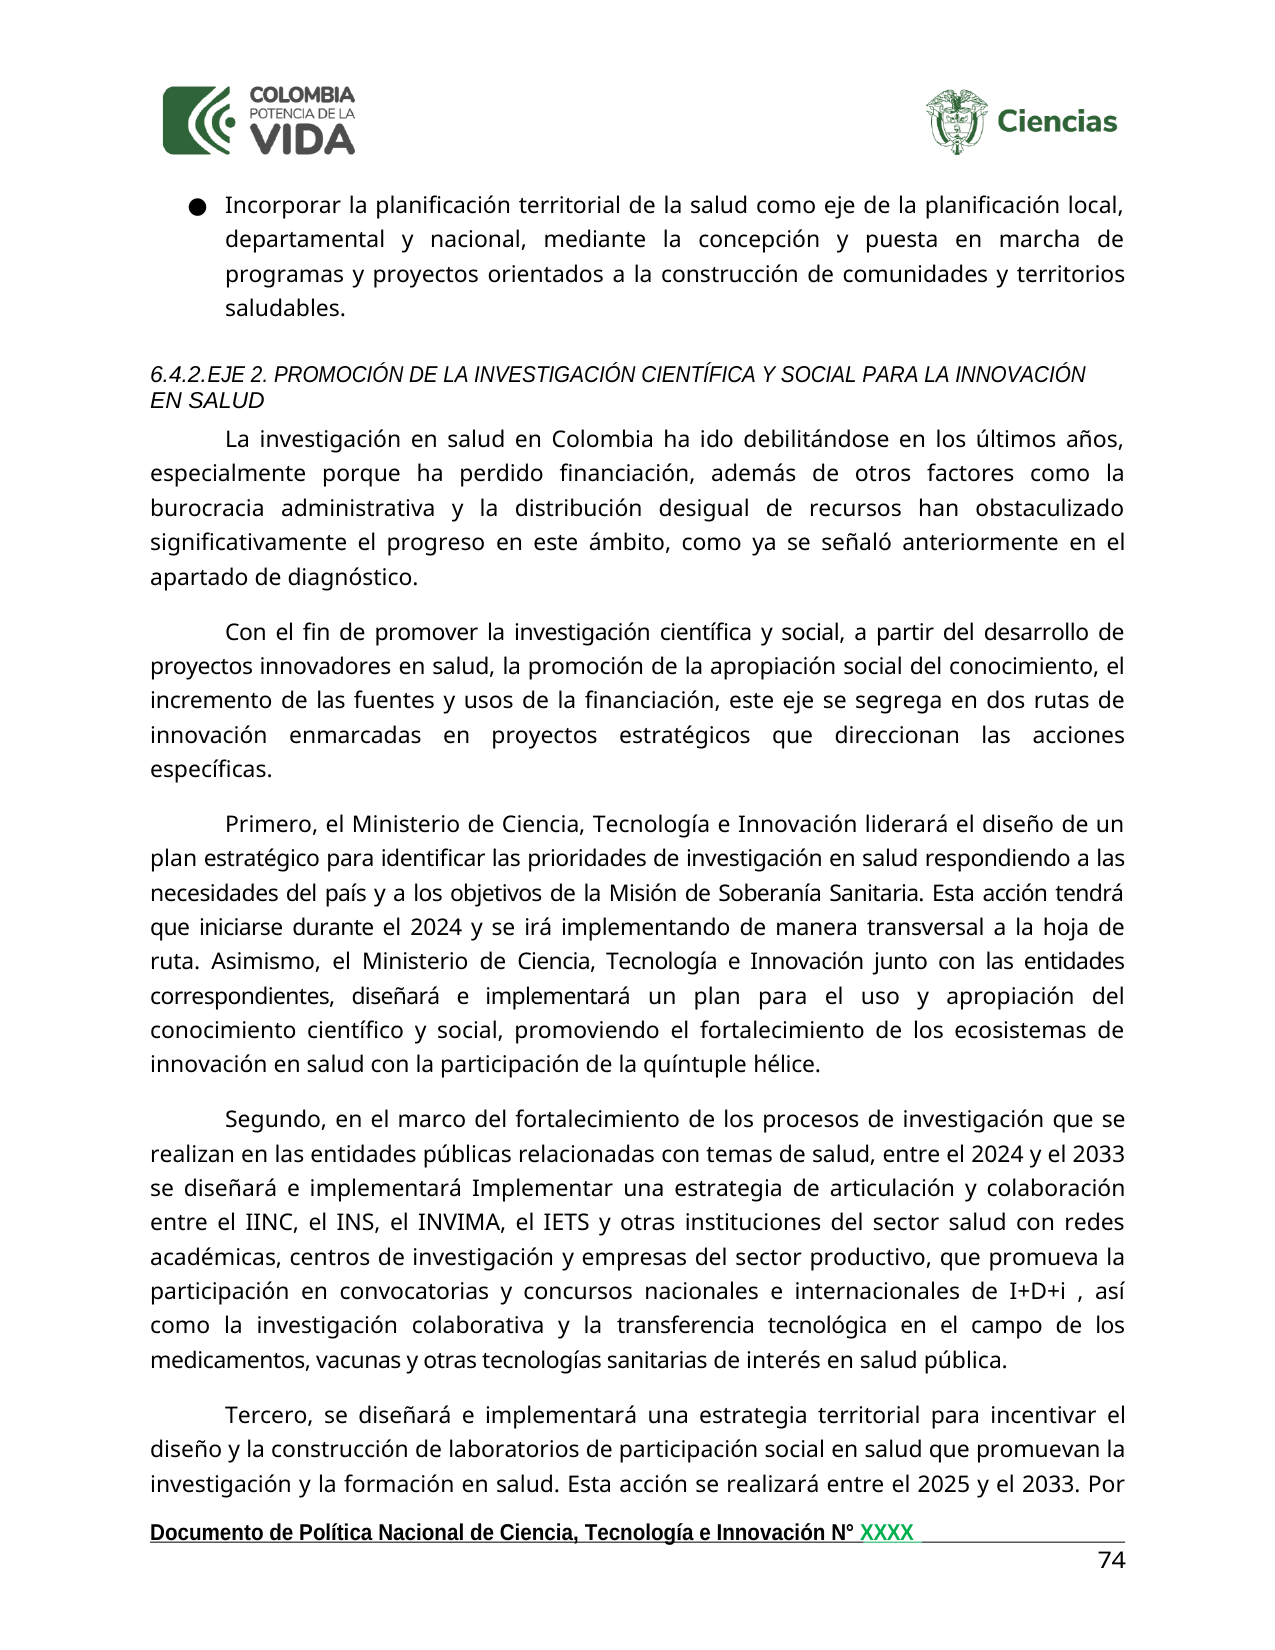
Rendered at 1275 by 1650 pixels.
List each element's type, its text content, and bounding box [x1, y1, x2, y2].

text La investigación en salud en Colombia ha ido debilitándose en los últimos años, especialmente porque ha perdido financiación, además de otros factores como la burocracia administrativa y la distribución desigual de recursos han obstaculizado significativamente el progreso en este ámbito, como ya se señaló anteriormente en el apartado de diagnóstico. [150, 423, 1126, 592]
picture [150, 78, 366, 161]
list Incorporar la planificación territorial de la salud como eje de la planificación local, departamental y nacional, mediante la concepción y puesta en marcha de programas y proyectos orientados a la construcción de comunidades y territorios saludables. [187, 189, 1125, 323]
text Segundo, en el marco del fortalecimiento de los procesos de investigación que se realizan en las entidades públicas relacionadas con temas de salud, entre el 2024 y el 2033 se diseñará e implementará Implementar una estrategia de articulación y colaboración entre el IINC, el INS, el INVIMA, el IETS y otras instituciones del sector salud con redes académicas, centros de investigación y empresas del sector productivo, que promueva la participación en convocatorias y concursos nacionales e internacionales de I+D+i , así como la investigación colaborativa y la transferencia tecnológica en el campo de los medicamentos, vacunas y otras tecnologías sanitarias de interés en salud pública. [150, 1103, 1125, 1375]
text Primero, el Ministerio de Ciencia, Tecnología e Innovación liderará el diseño de un plan estratégico para identificar las prioridades de investigación en salud respondiendo a las necesidades del país y a los objetivos de la Misión de Soberanía Sanitaria. Esta acción tendrá que iniciarse durante el 2024 y se irá implementando de manera transversal a la hoja de ruta. Asimismo, el Ministerio de Ciencia, Tecnología e Innovación junto con las entidades correspondientes, diseñará e implementará un plan para el uso y apropiación del conocimiento científico y social, promoviendo el fortalecimiento de los ecosistemas de innovación en salud con la participación de la quíntuple hélice. [150, 808, 1125, 1080]
text Con el fin de promover la investigación científica y social, a partir del desarrollo de proyectos innovadores en salud, la promoción de la apropiación social del conocimiento, el incremento de las fuentes y usos de la financiación, este eje se segrega en dos rutas de innovación enmarcadas en proyectos estratégicos que direccionan las acciones específicas. [150, 615, 1125, 784]
list EJE 2. PROMOCIÓN DE LA INVESTIGACIÓN CIENTÍFICA Y SOCIAL PARA LA INNOVACIÓN EN SALUD [150, 361, 1096, 413]
picture [915, 81, 1125, 161]
